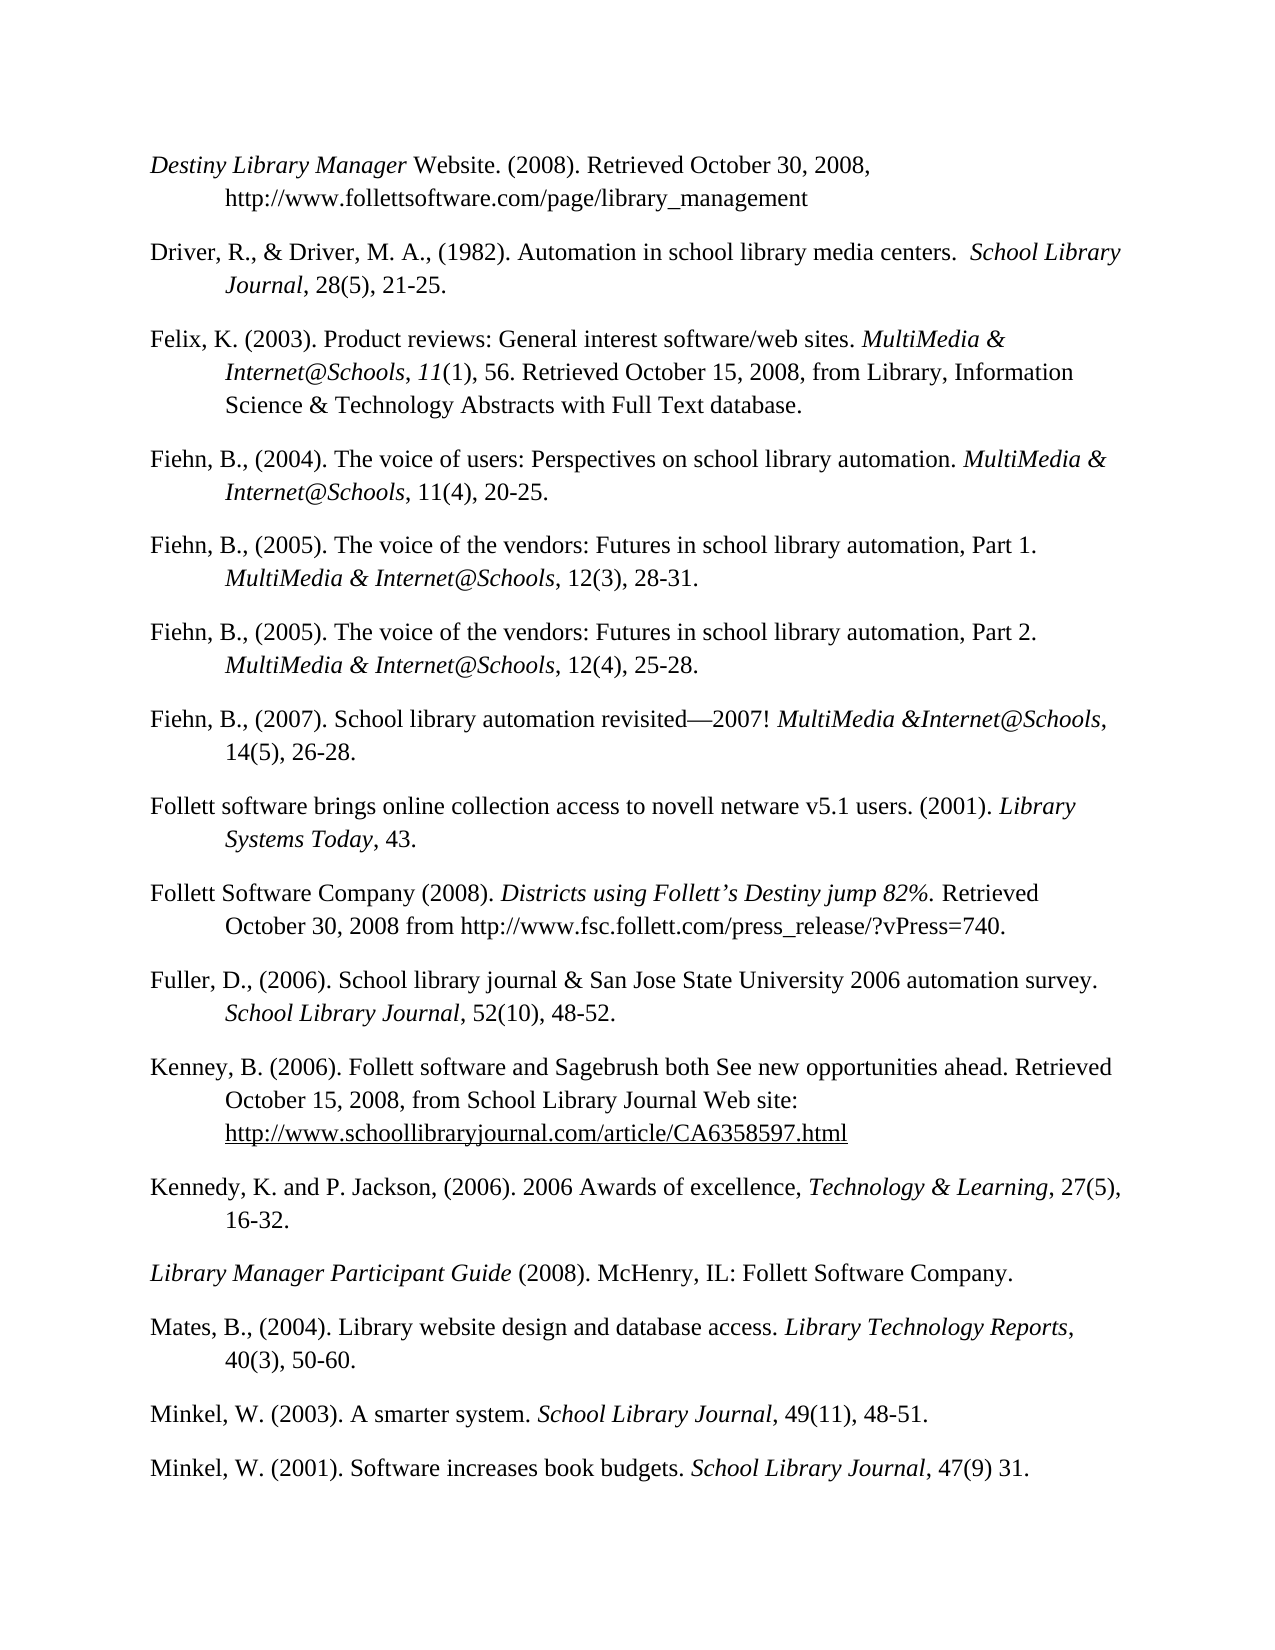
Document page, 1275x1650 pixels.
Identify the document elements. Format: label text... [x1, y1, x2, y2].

text Follett software brings online collection access to novell netware v5.1 users. (2001). Library Systems Today, 43. [150, 791, 1125, 853]
text Minkel, W. (2001). Software increases book budgets. School Library Journal, 47(9) 31. [150, 1453, 1125, 1482]
text Fiehn, B., (2005). The voice of the vendors: Futures in school library automation, Part 2. MultiMedia & Internet@Schools, 12(4), 25-28. [150, 617, 1125, 679]
text Felix, K. (2003). Product reviews: General interest software/web sites. MultiMedia & Internet@Schools, 11(1), 56. Retrieved October 15, 2008, from Library, Information Science & Technology Abstracts with Full Text database. [150, 324, 1125, 418]
text Kenney, B. (2006). Follett software and Sagebrush both See new opportunities ahead. Retrieved October 15, 2008, from School Library Journal Web site: http://www.schoollibraryjournal.com/article/CA6358597.html [150, 1052, 1125, 1147]
text Driver, R., & Driver, M. A., (1982). Automation in school library media centers. School Library Journal, 28(5), 21-25. [150, 237, 1125, 299]
text Fiehn, B., (2005). The voice of the vendors: Futures in school library automation, Part 1. MultiMedia & Internet@Schools, 12(3), 28-31. [150, 531, 1125, 592]
text Minkel, W. (2003). A smarter system. School Library Journal, 49(11), 48-51. [150, 1399, 1125, 1428]
text Follett Software Company (2008). Districts using Follett’s Destiny jump 82%. Retrieved October 30, 2008 from http://www.fsc.follett.com/press_release/?vPress=740. [150, 878, 1125, 940]
text Mates, B., (2004). Library website design and database access. Library Technology Reports, 40(3), 50-60. [150, 1312, 1125, 1374]
text Destiny Library Manager Website. (2008). Retrieved October 30, 2008, http://www.follettsoftware.com/page/library_management [150, 150, 1125, 212]
text Fuller, D., (2006). School library journal & San Jose State University 2006 automation survey. School Library Journal, 52(10), 48-52. [150, 965, 1125, 1027]
text Fiehn, B., (2007). School library automation revisited—2007! MultiMedia &Internet@Schools, 14(5), 26-28. [150, 704, 1125, 766]
text Fiehn, B., (2004). The voice of users: Perspectives on school library automation. MultiMedia & Internet@Schools, 11(4), 20-25. [150, 444, 1125, 505]
text Kennedy, K. and P. Jackson, (2006). 2006 Awards of excellence, Technology & Learning, 27(5), 16-32. [150, 1172, 1125, 1233]
text Library Manager Participant Guide (2008). McHenry, IL: Follett Software Company. [150, 1258, 1125, 1287]
